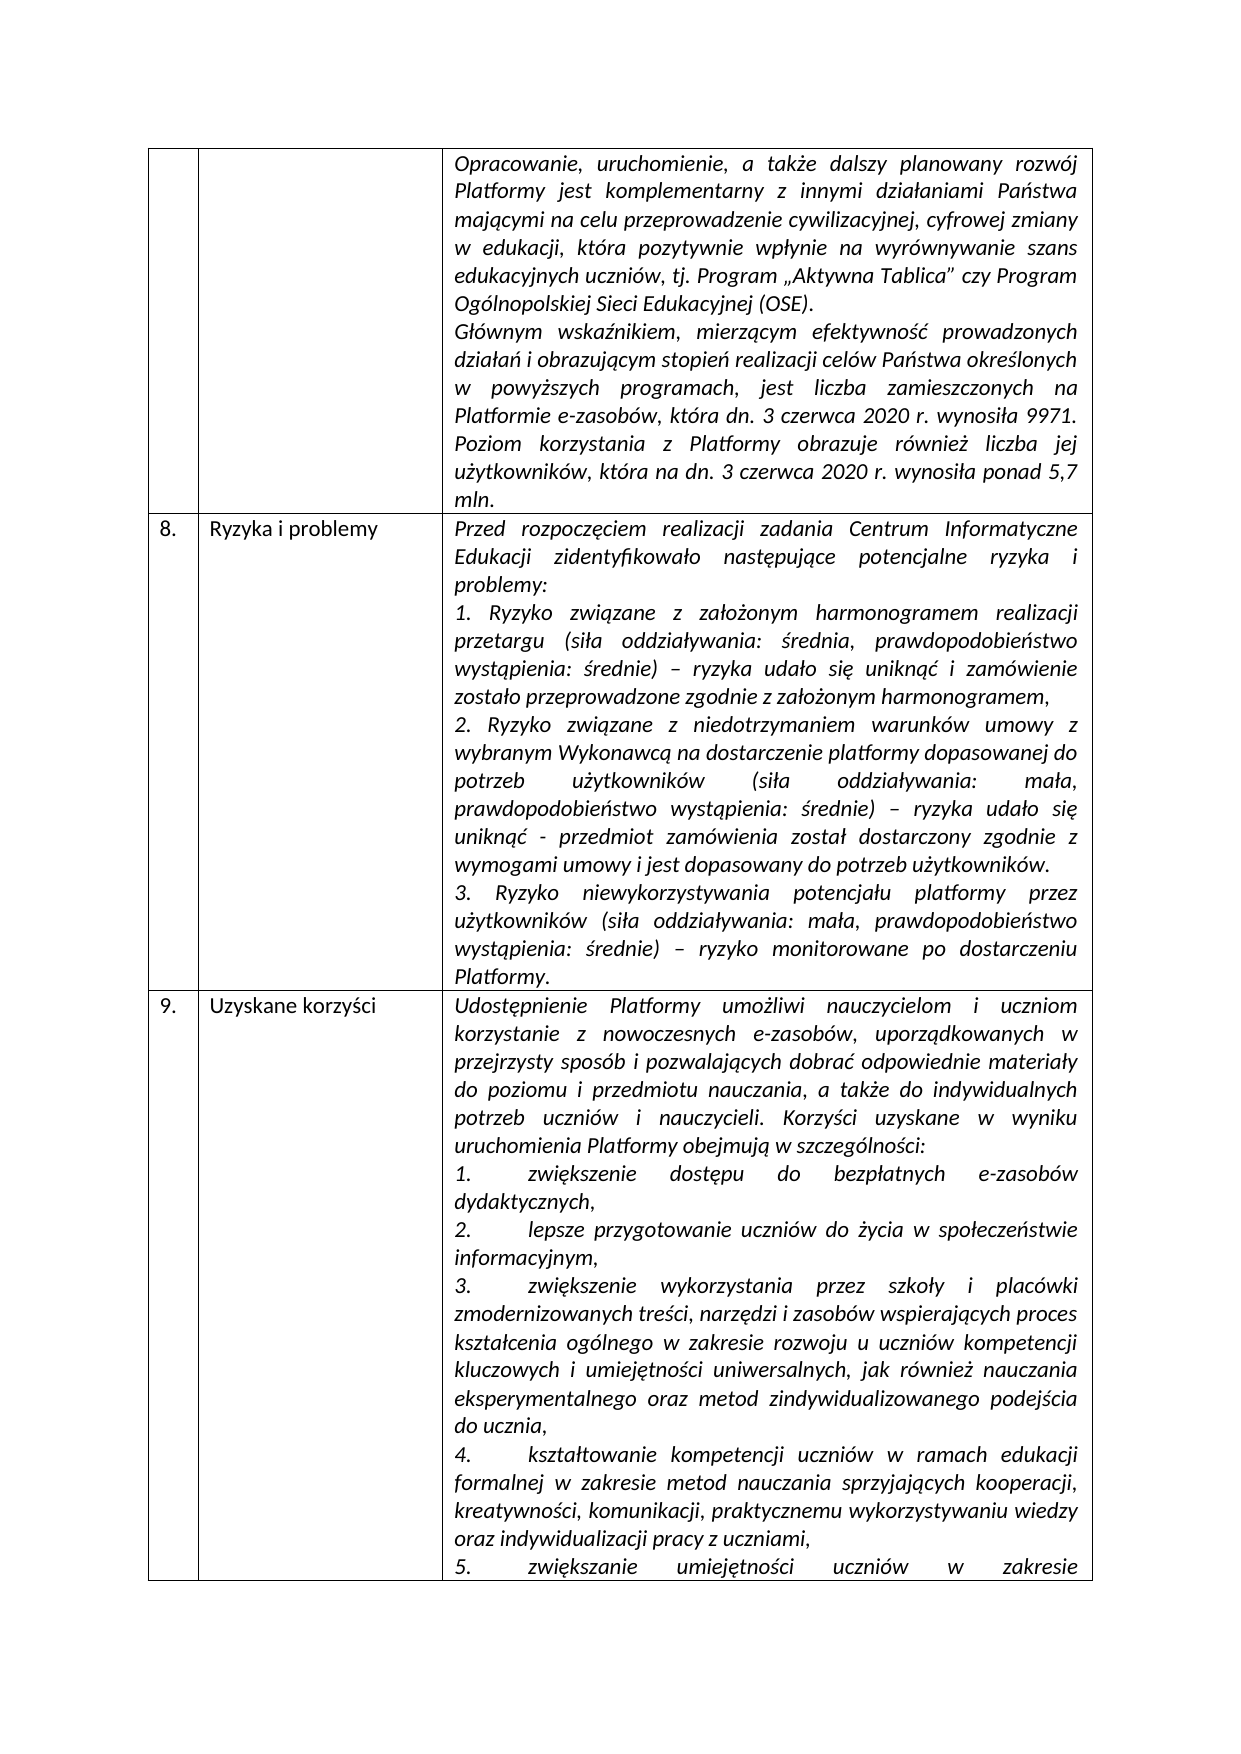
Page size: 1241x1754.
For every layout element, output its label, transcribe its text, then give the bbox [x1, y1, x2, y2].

table_cell Przed rozpoczęciem realizacji zadania Centrum Informatyczne Edukacji zidentyfikowało następujące potencjalne ryzyka i problemy: 1. Ryzyko związane z założonym harmonogramem realizacji przetargu (siła oddziaływania: średnia, prawdopodobieństwo wystąpienia: średnie) – ryzyka udało się uniknąć i zamówienie zostało przeprowadzone zgodnie z założonym harmonogramem, 2. Ryzyko związane z niedotrzymaniem warunków umowy z wybranym Wykonawcą na dostarczenie platformy dopasowanej do potrzeb użytkowników (siła oddziaływania: mała, prawdopodobieństwo wystąpienia: średnie) – ryzyka udało się uniknąć - przedmiot zamówienia został dostarczony zgodnie z wymogami umowy i jest dopasowany do potrzeb użytkowników. 3. Ryzyko niewykorzystywania potencjału platformy przez użytkowników (siła oddziaływania: mała, prawdopodobieństwo wystąpienia: średnie) – ryzyko monitorowane po dostarczeniu Platformy. [443, 514, 1092, 990]
table_cell [149, 991, 198, 1580]
table_cell Ryzyka i problemy [199, 514, 442, 990]
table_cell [443, 149, 1092, 513]
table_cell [199, 149, 442, 513]
table_cell Uzyskane korzyści [199, 991, 442, 1580]
table_cell [149, 149, 198, 513]
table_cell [443, 991, 1092, 1580]
table_cell [149, 514, 198, 990]
